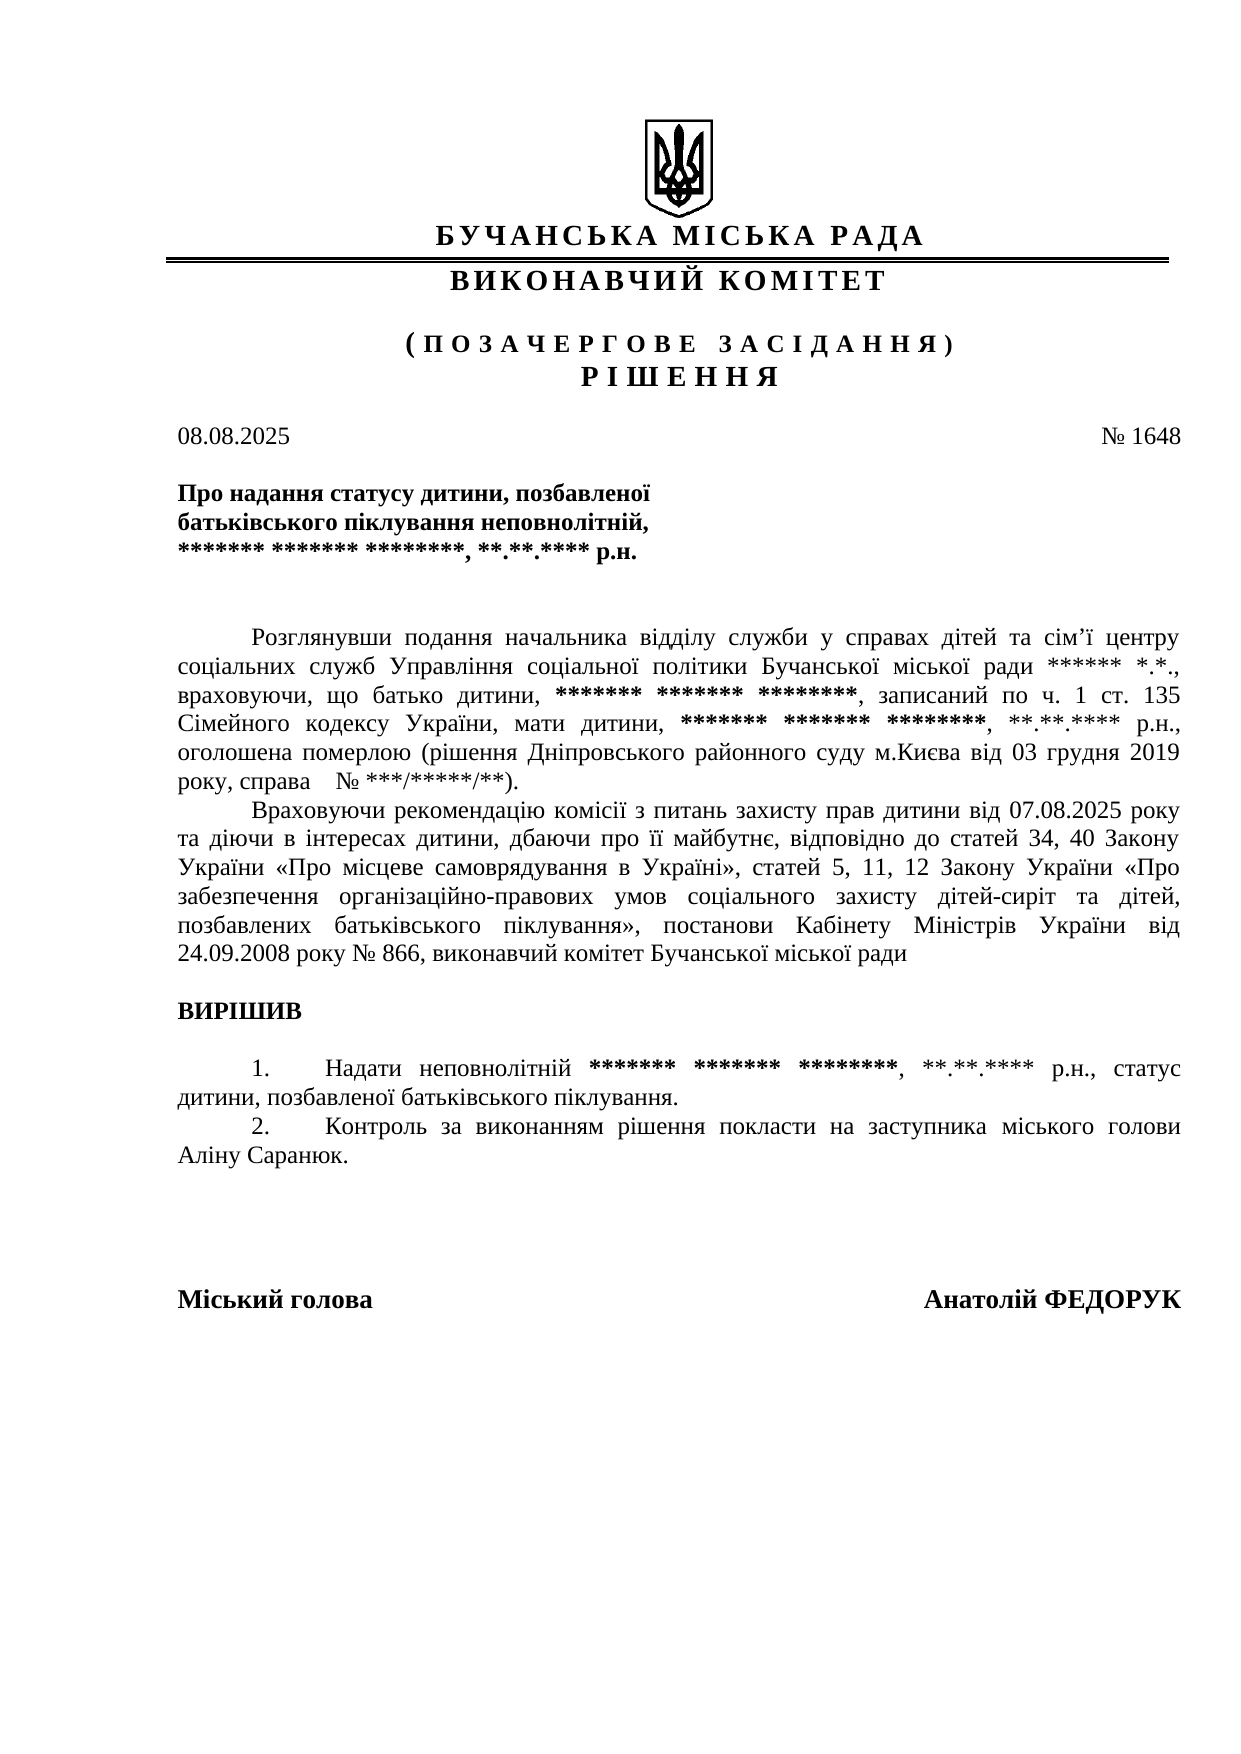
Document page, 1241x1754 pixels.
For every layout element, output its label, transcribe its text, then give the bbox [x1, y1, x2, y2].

table_header Міський голова [166, 1284, 679, 1315]
table_header ВИКОНАВЧИЙ КОМІТЕТ [166, 263, 1169, 325]
text батьківського піклування неповнолітній, [177, 507, 915, 536]
text (ПОЗАЧЕРГОВЕ ЗАСІДАННЯ) [177, 325, 1181, 359]
text БУЧАНСЬКА МІСЬКА РАДА [177, 218, 1181, 252]
list Надати неповнолітній ******* ******* ********, **.**.**** р.н., статус дитини, позбавленої батьківського піклування. [177, 1053, 1181, 1111]
text ВИРІШИВ [177, 996, 1181, 1025]
text Про надання статусу дитини, позбавленої [177, 478, 915, 507]
picture [643, 118, 715, 219]
table_header № 1648 [679, 421, 1192, 450]
text Враховуючи рекомендацію комісії з питань захисту прав дитини від 07.08.2025 року та діючи в інтересах дитини, дбаючи про її майбутнє, відповідно до статей 34, 40 Закону України «Про місцеве самоврядування в Україні», статей 5, 11, 12 Закону України «Про забезпечення організаційно-правових умов соціального захисту дітей-сиріт та дітей, позбавлених батьківського піклування», постанови Кабінету Міністрів України від 24.09.2008 року № 866, виконавчий комітет Бучанської міської ради [177, 795, 1181, 967]
text РІШЕННЯ [177, 359, 1181, 392]
list Контроль за виконанням рішення покласти на заступника міського голови Аліну Саранюк. [177, 1111, 1181, 1168]
table_header 08.08.2025 [166, 421, 679, 450]
table_header Анатолій ФЕДОРУК [679, 1284, 1192, 1315]
text ******* ******* ********, **.**.**** р.н. [177, 536, 915, 565]
text Розглянувши подання начальника відділу служби у справах дітей та сім’ї центру соціальних служб Управління соціальної політики Бучанської міської ради ****** *.*., враховуючи, що батько дитини, ******* ******* ********, записаний по ч. 1 ст. 135 Сімейного кодексу України, мати дитини, ******* ******* ********, **.**.**** р.н., оголошена померлою (рішення Дніпровського районного суду м.Києва від 03 грудня 2019 року, справа № ***/*****/**). [177, 622, 1181, 795]
